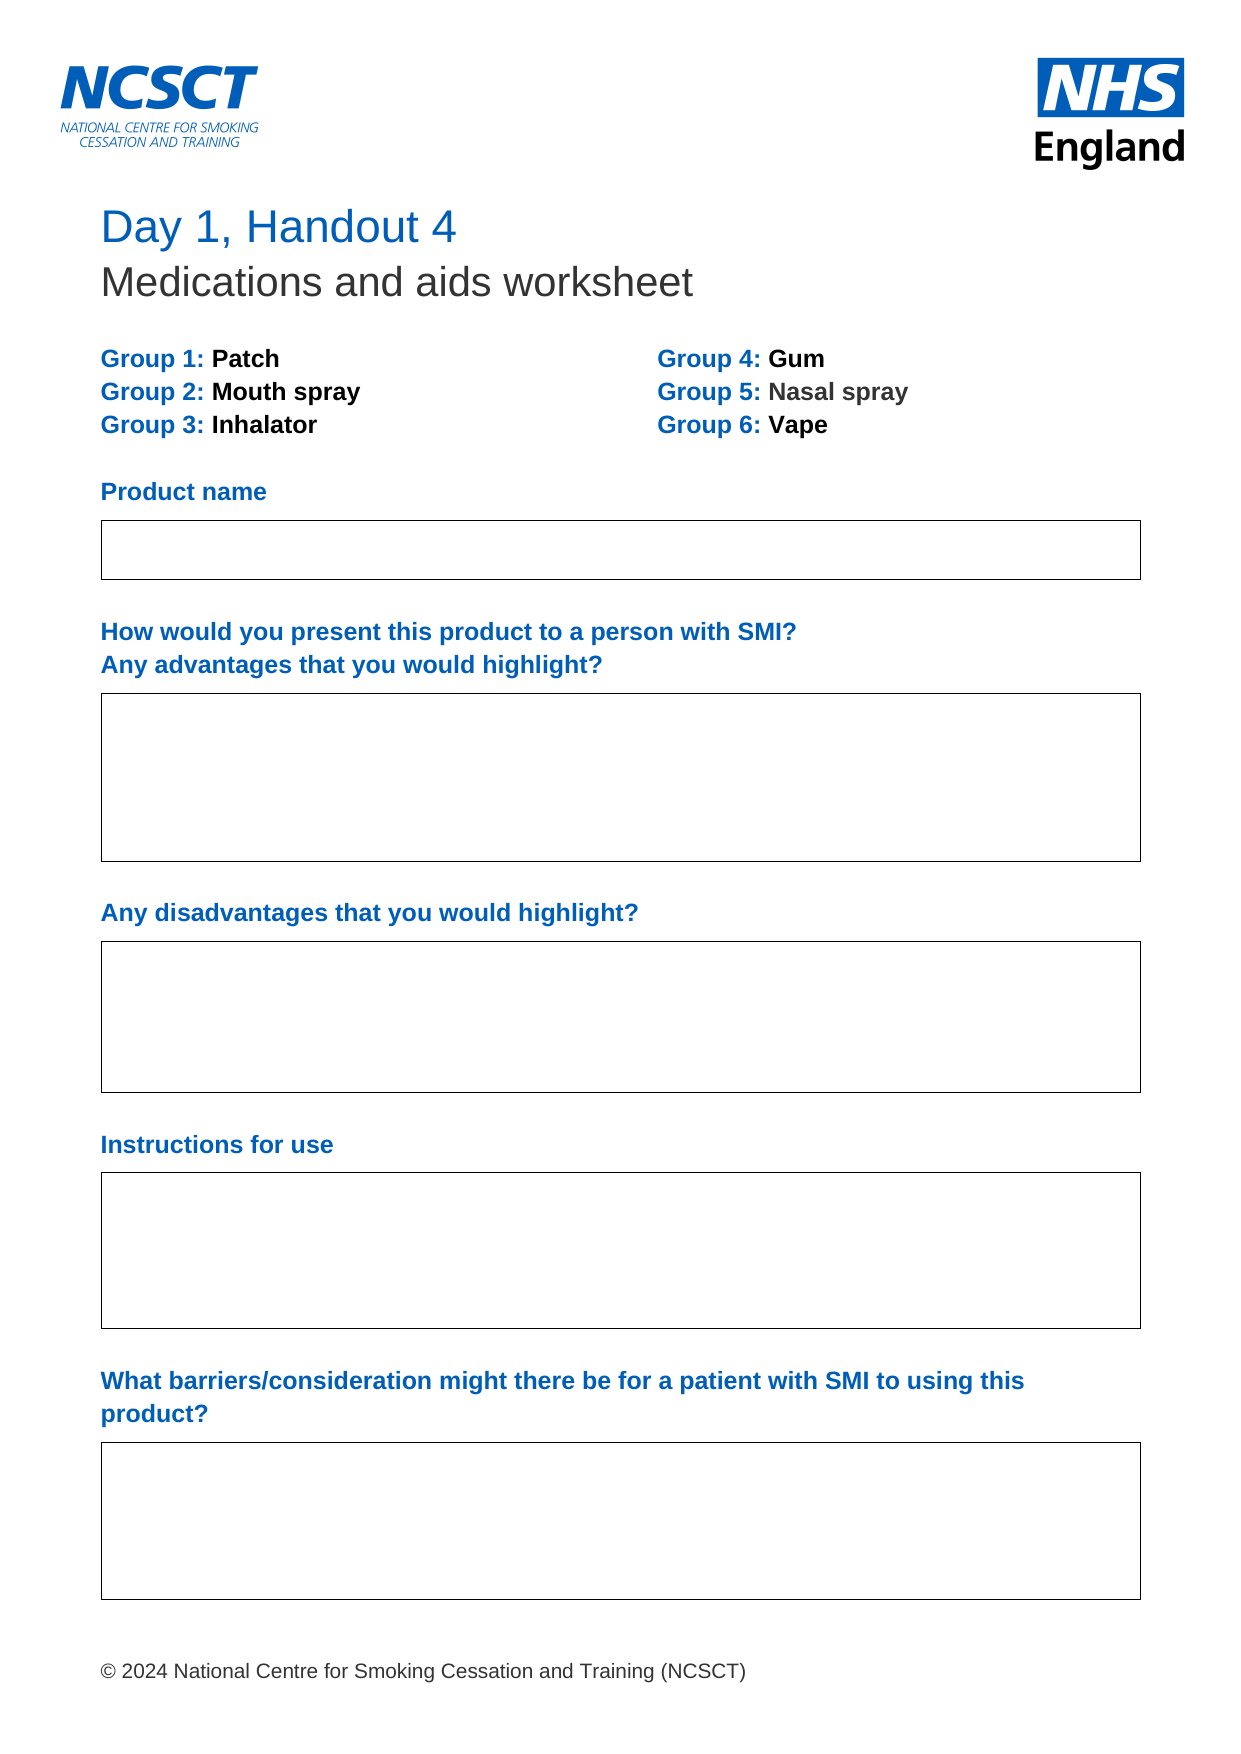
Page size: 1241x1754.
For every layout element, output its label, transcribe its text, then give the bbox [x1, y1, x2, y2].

text What barriers/consideration might there be for a patient with SMI to using this product? [100, 1362, 1140, 1429]
text Day 1, Handout 4 [100, 199, 1140, 253]
table_header [102, 694, 1140, 861]
picture [2, 0, 1241, 178]
text Group 2: Mouth spray [100, 374, 583, 407]
table_header [102, 521, 1140, 579]
text Any advantages that you would highlight? [100, 647, 1140, 680]
text How would you present this product to a person with SMI? [100, 613, 1140, 647]
text Group 6: Vape [657, 407, 1140, 440]
table_header [102, 1173, 1140, 1328]
table_header [102, 1443, 1140, 1599]
text Instructions for use [100, 1126, 1140, 1160]
text Product name [100, 474, 1140, 507]
text Group 3: Inhalator [100, 407, 583, 440]
text Medications and aids worksheet [100, 253, 1140, 307]
text Group 5: Nasal spray [657, 374, 1140, 407]
table_header [102, 942, 1140, 1092]
text Any disadvantages that you would highlight? [100, 895, 1140, 928]
text Group 1: Patch [100, 340, 583, 374]
text Group 4: Gum [657, 340, 1140, 374]
